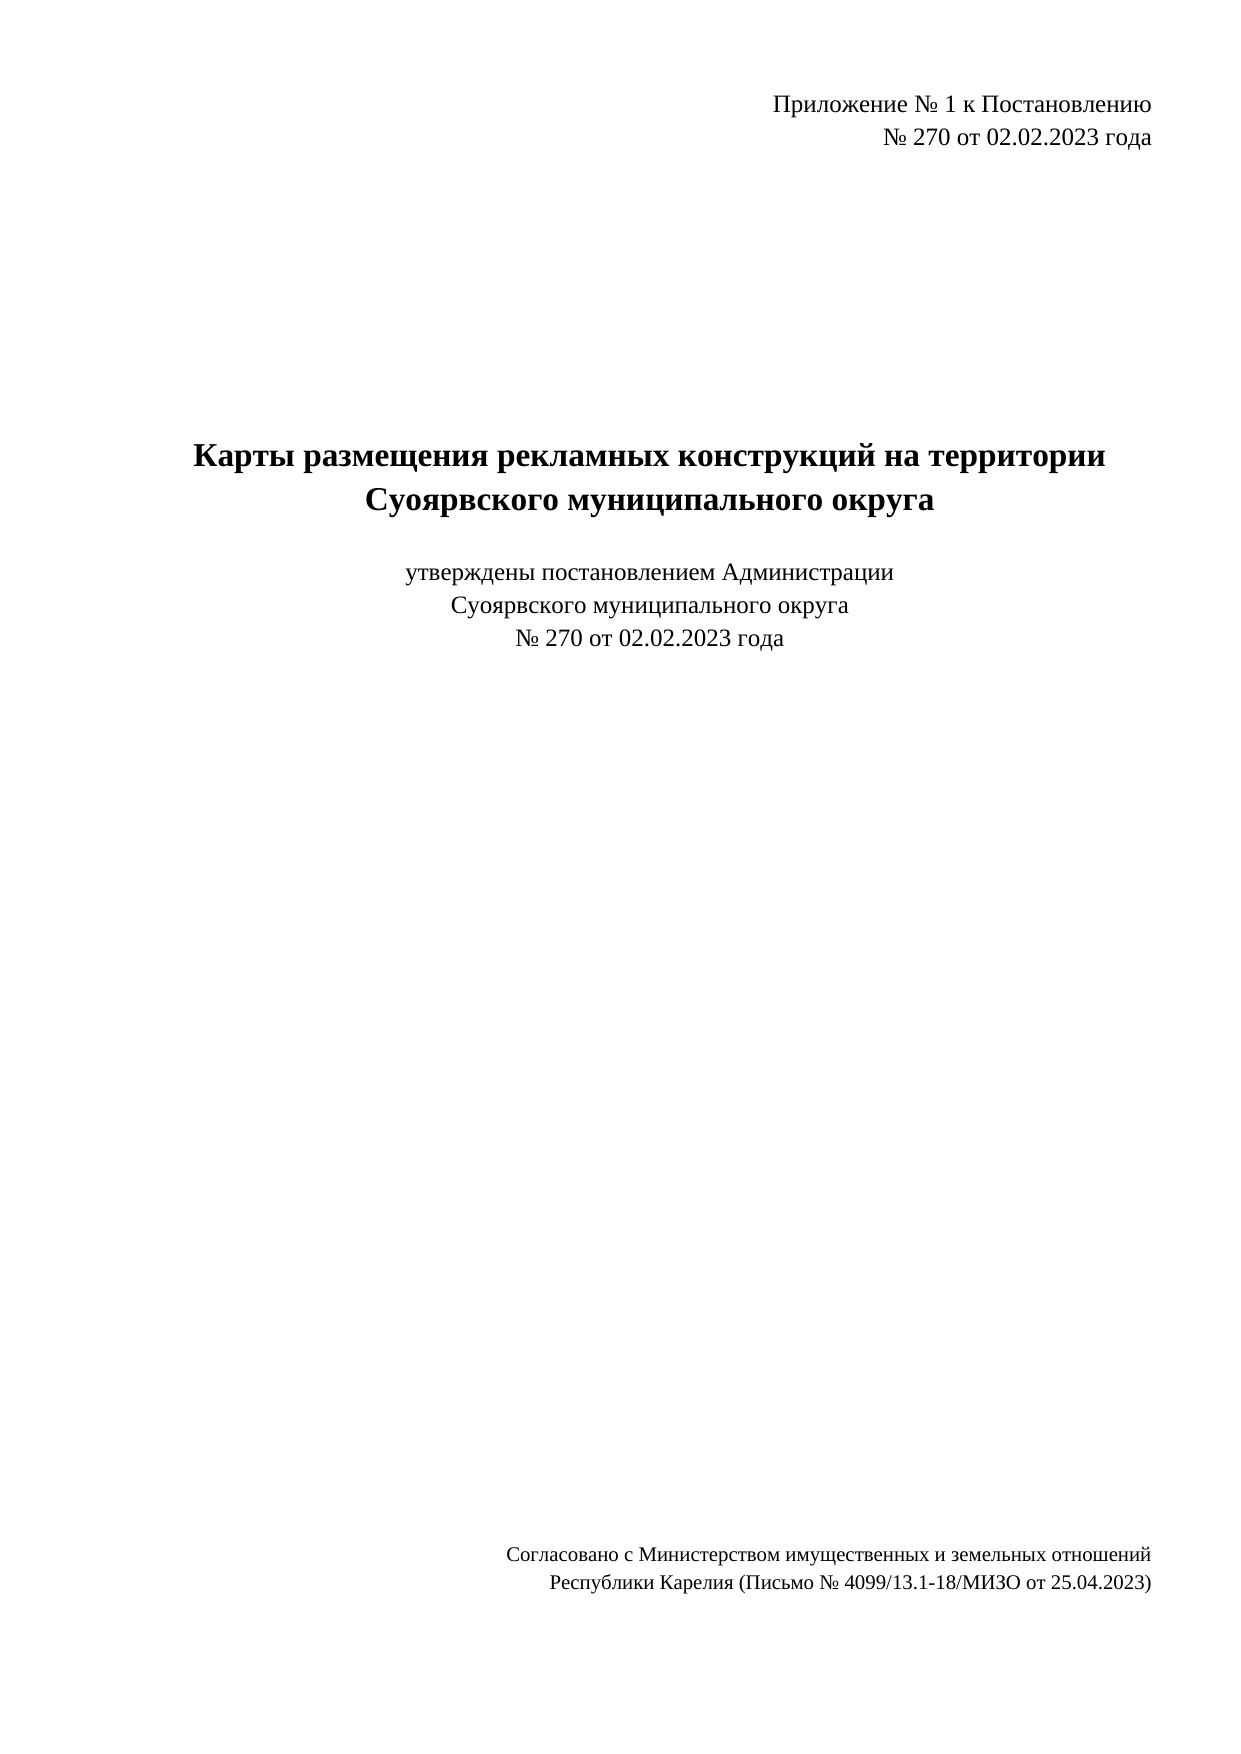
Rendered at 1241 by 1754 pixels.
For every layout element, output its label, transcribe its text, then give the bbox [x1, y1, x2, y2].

text Республики Карелия (Письмо № 4099/13.1-18/МИЗО от 25.04.2023) [148, 1569, 1152, 1594]
text № 270 от 02.02.2023 года [148, 623, 1152, 652]
text утверждены постановлением Администрации [148, 557, 1152, 586]
text Согласовано с Министерством имущественных и земельных отношений [148, 1542, 1152, 1566]
text Приложение № 1 к Постановлению [148, 89, 1152, 117]
text № 270 от 02.02.2023 года [148, 122, 1152, 150]
text Суоярвского муниципального округа [148, 590, 1152, 618]
text Карты размещения рекламных конструкций на территории Суоярвского муниципального округа [148, 436, 1152, 518]
